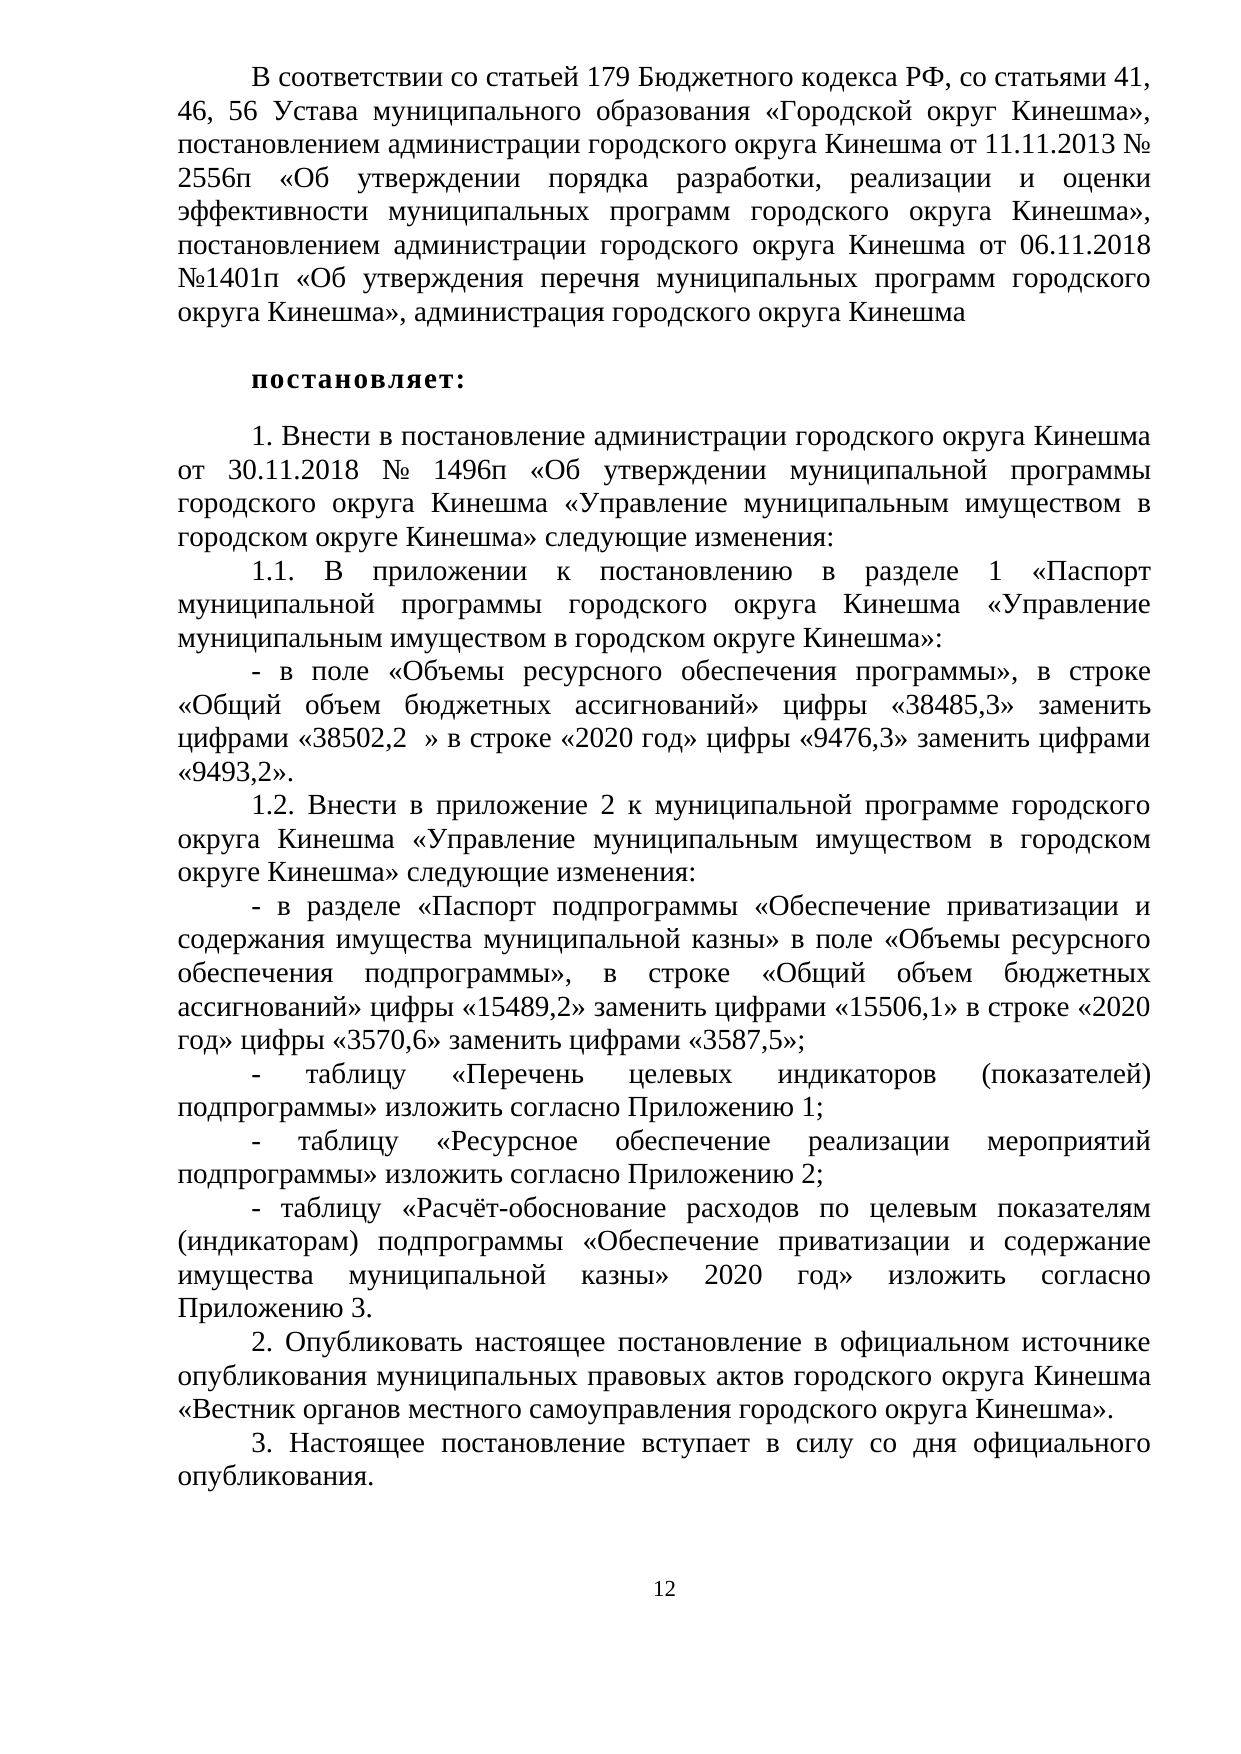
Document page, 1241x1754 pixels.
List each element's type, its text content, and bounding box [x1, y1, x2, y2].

text 1. Внести в постановление администрации городского округа Кинешма от 30.11.2018 № 1496п «Об утверждении муниципальной программы городского округа Кинешма «Управление муниципальным имуществом в городском округе Кинешма» следующие изменения: [177, 418, 1152, 553]
text - в разделе «Паспорт подпрограммы «Обеспечение приватизации и содержания имущества муниципальной казны» в поле «Объемы ресурсного обеспечения подпрограммы», в строке «Общий объем бюджетных ассигнований» цифры «15489,2» заменить цифрами «15506,1» в строке «2020 год» цифры «3570,6» заменить цифрами «3587,5»; [177, 888, 1152, 1056]
text 1.1. В приложении к постановлению в разделе 1 «Паспорт муниципальной программы городского округа Кинешма «Управление муниципальным имуществом в городском округе Кинешма»: [177, 553, 1152, 653]
text В соответствии со статьей 179 Бюджетного кодекса РФ, со статьями 41, 46, 56 Устава муниципального образования «Городской округ Кинешма», постановлением администрации городского округа Кинешма от 11.11.2013 № 2556п «Об утверждении порядка разработки, реализации и оценки эффективности муниципальных программ городского округа Кинешма», постановлением администрации городского округа Кинешма от 06.11.2018 №1401п «Об утверждения перечня муниципальных программ городского округа Кинешма», администрация городского округа Кинешма [177, 59, 1152, 327]
text 1.2. Внести в приложение 2 к муниципальной программе городского округа Кинешма «Управление муниципальным имуществом в городском округе Кинешма» следующие изменения: [177, 787, 1152, 888]
text 2. Опубликовать настоящее постановление в официальном источнике опубликования муниципальных правовых актов городского округа Кинешма «Вестник органов местного самоуправления городского округа Кинешма». [177, 1324, 1152, 1425]
text - таблицу «Ресурсное обеспечение реализации мероприятий подпрограммы» изложить согласно Приложению 2; [177, 1123, 1152, 1190]
text - в поле «Объемы ресурсного обеспечения программы», в строке «Общий объем бюджетных ассигнований» цифры «38485,3» заменить цифрами «38502,2 » в строке «2020 год» цифры «9476,3» заменить цифрами «9493,2». [177, 653, 1152, 787]
text 3. Настоящее постановление вступает в силу со дня официального опубликования. [177, 1425, 1152, 1492]
text постановляет: [177, 361, 1152, 394]
text - таблицу «Расчёт-обоснование расходов по целевым показателям (индикаторам) подпрограммы «Обеспечение приватизации и содержание имущества муниципальной казны» 2020 год» изложить согласно Приложению 3. [177, 1190, 1152, 1324]
text - таблицу «Перечень целевых индикаторов (показателей) подпрограммы» изложить согласно Приложению 1; [177, 1056, 1152, 1123]
